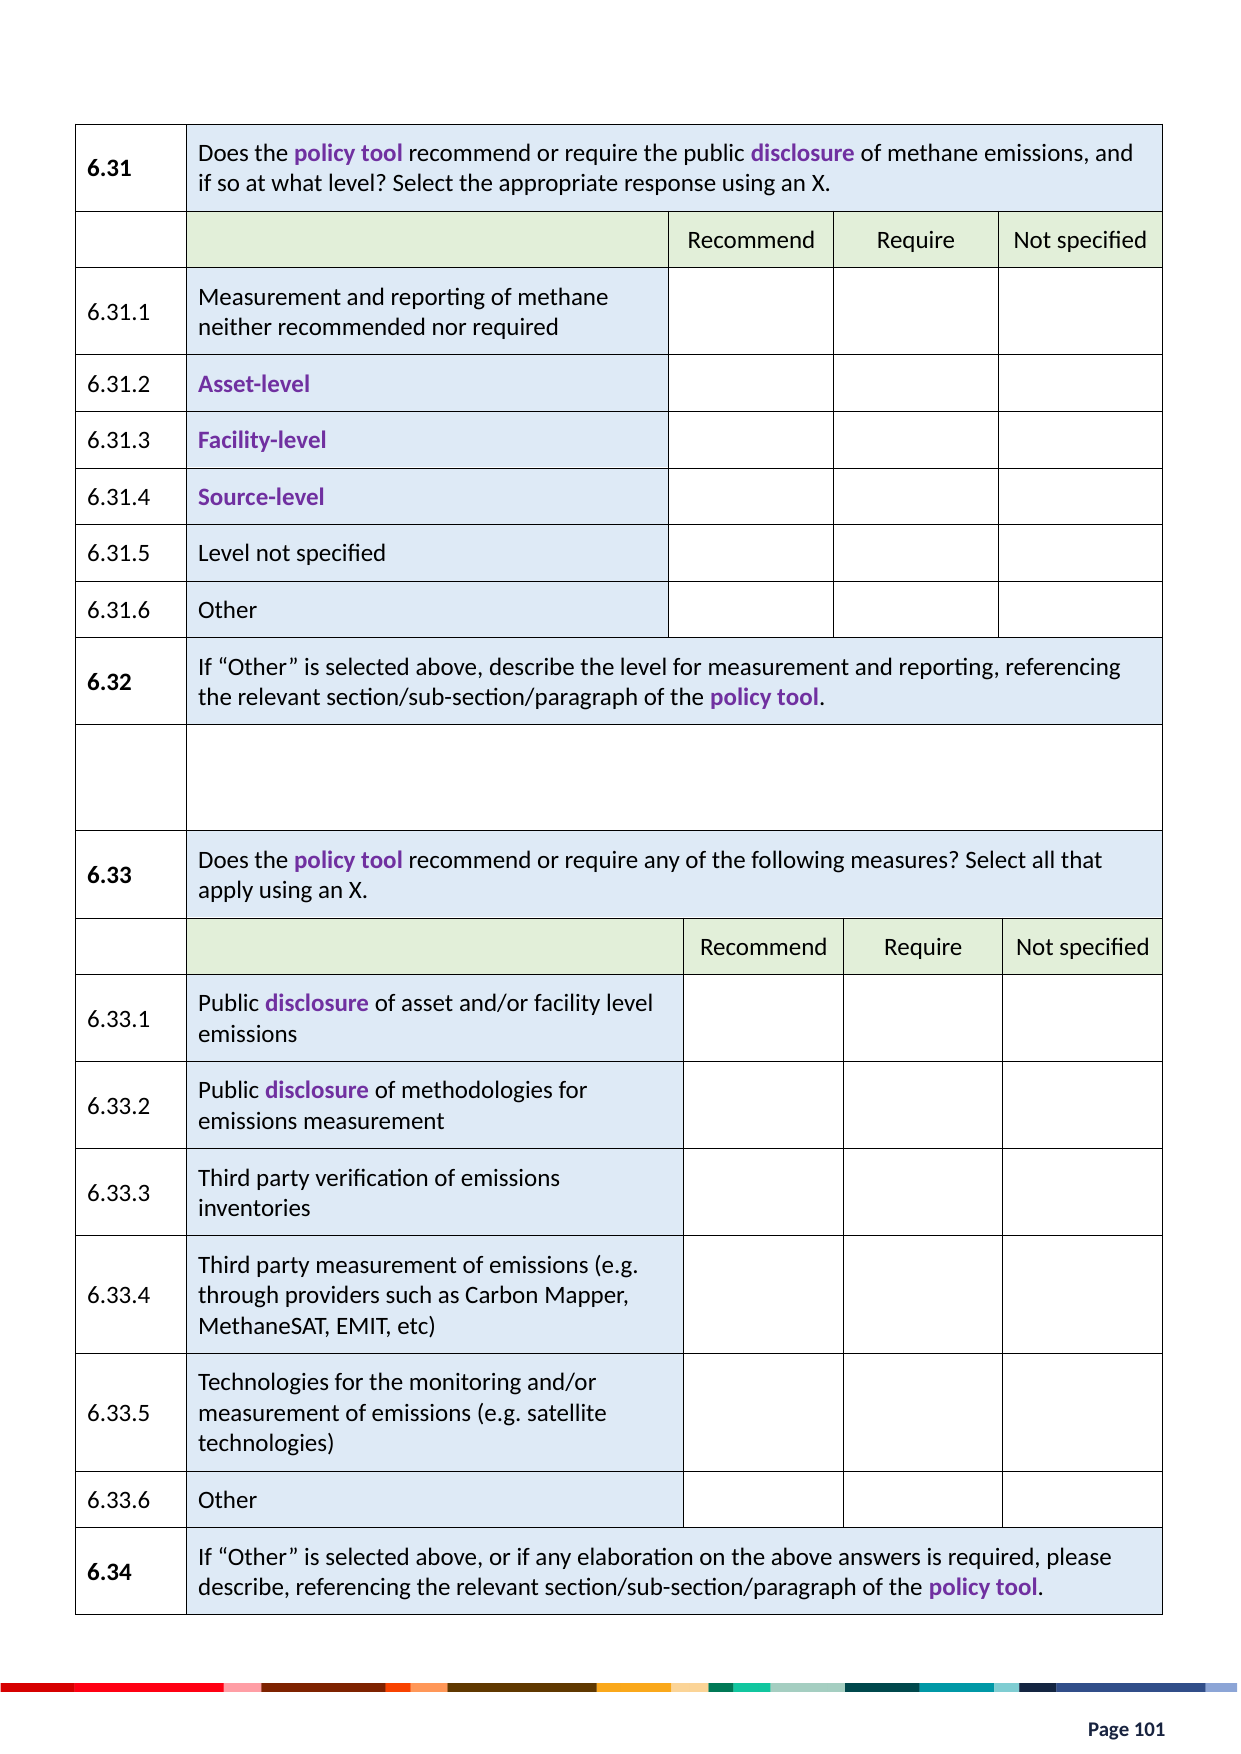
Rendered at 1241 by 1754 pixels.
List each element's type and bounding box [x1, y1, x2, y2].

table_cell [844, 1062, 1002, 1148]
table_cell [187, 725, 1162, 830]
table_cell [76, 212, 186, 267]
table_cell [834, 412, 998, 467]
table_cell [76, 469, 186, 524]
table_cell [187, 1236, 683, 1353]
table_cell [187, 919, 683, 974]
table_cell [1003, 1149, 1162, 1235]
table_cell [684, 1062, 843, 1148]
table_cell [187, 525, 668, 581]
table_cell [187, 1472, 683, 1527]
picture [0, 1683, 1236, 1692]
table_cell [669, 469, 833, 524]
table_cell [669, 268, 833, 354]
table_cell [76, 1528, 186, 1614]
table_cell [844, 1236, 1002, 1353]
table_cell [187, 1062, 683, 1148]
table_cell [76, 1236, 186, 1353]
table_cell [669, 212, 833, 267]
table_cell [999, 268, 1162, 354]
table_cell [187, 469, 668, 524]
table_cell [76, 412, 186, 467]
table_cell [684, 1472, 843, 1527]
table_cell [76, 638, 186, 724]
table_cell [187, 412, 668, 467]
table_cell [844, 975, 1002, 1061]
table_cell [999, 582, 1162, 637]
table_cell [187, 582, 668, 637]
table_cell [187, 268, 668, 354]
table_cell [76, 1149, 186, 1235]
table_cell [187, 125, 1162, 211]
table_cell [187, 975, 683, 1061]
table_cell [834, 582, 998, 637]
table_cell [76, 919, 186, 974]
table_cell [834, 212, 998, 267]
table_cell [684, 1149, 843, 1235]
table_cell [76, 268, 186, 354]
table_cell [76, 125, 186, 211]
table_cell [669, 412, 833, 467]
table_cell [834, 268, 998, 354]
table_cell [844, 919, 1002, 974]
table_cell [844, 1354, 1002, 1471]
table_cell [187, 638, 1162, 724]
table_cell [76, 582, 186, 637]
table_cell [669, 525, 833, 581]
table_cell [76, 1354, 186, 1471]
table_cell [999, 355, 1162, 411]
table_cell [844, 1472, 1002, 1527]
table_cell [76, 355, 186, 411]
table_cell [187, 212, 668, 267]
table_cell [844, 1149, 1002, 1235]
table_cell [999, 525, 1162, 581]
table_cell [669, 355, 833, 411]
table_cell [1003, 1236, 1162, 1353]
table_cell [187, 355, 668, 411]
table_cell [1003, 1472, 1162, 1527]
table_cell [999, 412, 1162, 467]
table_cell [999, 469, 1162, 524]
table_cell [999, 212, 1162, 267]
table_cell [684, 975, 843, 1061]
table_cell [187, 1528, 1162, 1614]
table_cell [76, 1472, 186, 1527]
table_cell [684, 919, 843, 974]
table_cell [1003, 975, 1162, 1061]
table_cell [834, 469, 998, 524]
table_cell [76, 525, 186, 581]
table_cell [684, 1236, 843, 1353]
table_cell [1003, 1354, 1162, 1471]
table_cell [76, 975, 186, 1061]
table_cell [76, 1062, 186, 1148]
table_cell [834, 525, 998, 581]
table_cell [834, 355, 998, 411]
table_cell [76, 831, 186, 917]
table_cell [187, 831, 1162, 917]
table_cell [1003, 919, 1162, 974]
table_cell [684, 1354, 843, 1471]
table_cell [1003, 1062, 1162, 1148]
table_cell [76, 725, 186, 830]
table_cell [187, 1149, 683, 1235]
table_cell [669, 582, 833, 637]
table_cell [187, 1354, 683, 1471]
